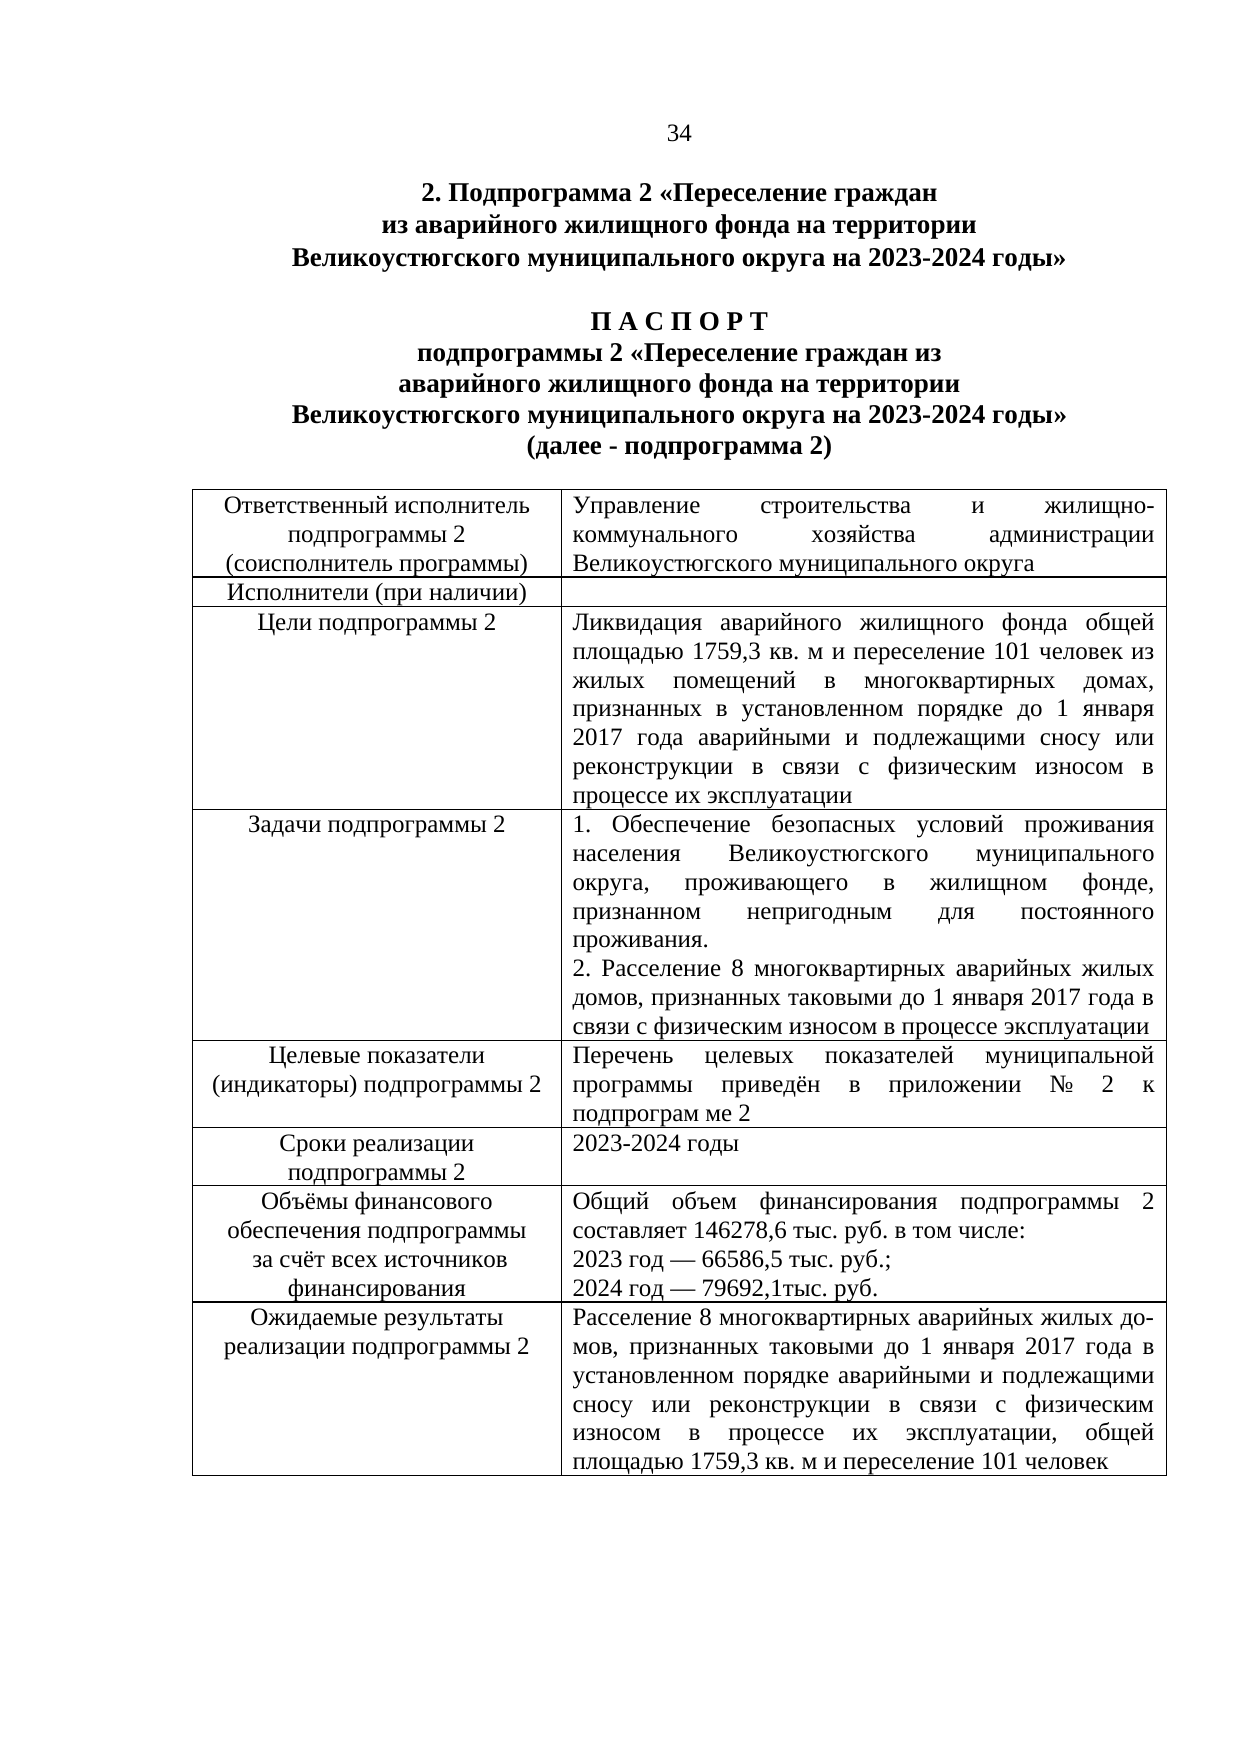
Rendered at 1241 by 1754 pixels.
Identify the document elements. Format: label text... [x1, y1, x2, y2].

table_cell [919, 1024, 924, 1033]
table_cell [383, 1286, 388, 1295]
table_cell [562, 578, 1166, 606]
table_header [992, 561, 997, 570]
text П А С П О Р Т [177, 304, 1181, 336]
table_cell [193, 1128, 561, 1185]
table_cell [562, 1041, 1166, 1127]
list 2. Подпрограмма 2 «Переселение граждан [177, 176, 1181, 207]
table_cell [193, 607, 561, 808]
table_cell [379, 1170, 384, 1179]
text 34 [177, 118, 1181, 147]
text аварийного жилищного фонда на территории [177, 367, 1181, 398]
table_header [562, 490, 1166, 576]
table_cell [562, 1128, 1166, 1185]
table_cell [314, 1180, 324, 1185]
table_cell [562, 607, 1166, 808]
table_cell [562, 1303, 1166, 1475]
text (далее - подпрограмма 2) [177, 429, 1181, 460]
text Великоустюгского муниципального округа на 2023-2024 годы» [177, 398, 1181, 429]
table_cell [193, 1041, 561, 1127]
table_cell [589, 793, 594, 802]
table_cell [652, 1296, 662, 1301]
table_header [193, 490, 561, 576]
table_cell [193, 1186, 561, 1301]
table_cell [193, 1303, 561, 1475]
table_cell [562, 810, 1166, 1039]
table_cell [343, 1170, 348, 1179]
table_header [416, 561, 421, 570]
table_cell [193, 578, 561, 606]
list из аварийного жилищного фонда на территории [177, 208, 1181, 239]
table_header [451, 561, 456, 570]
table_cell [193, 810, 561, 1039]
text подпрограммы 2 «Переселение граждан из [177, 336, 1181, 367]
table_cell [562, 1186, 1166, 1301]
list Великоустюгского муниципального округа на 2023-2024 годы» [177, 241, 1181, 272]
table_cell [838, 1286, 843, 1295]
